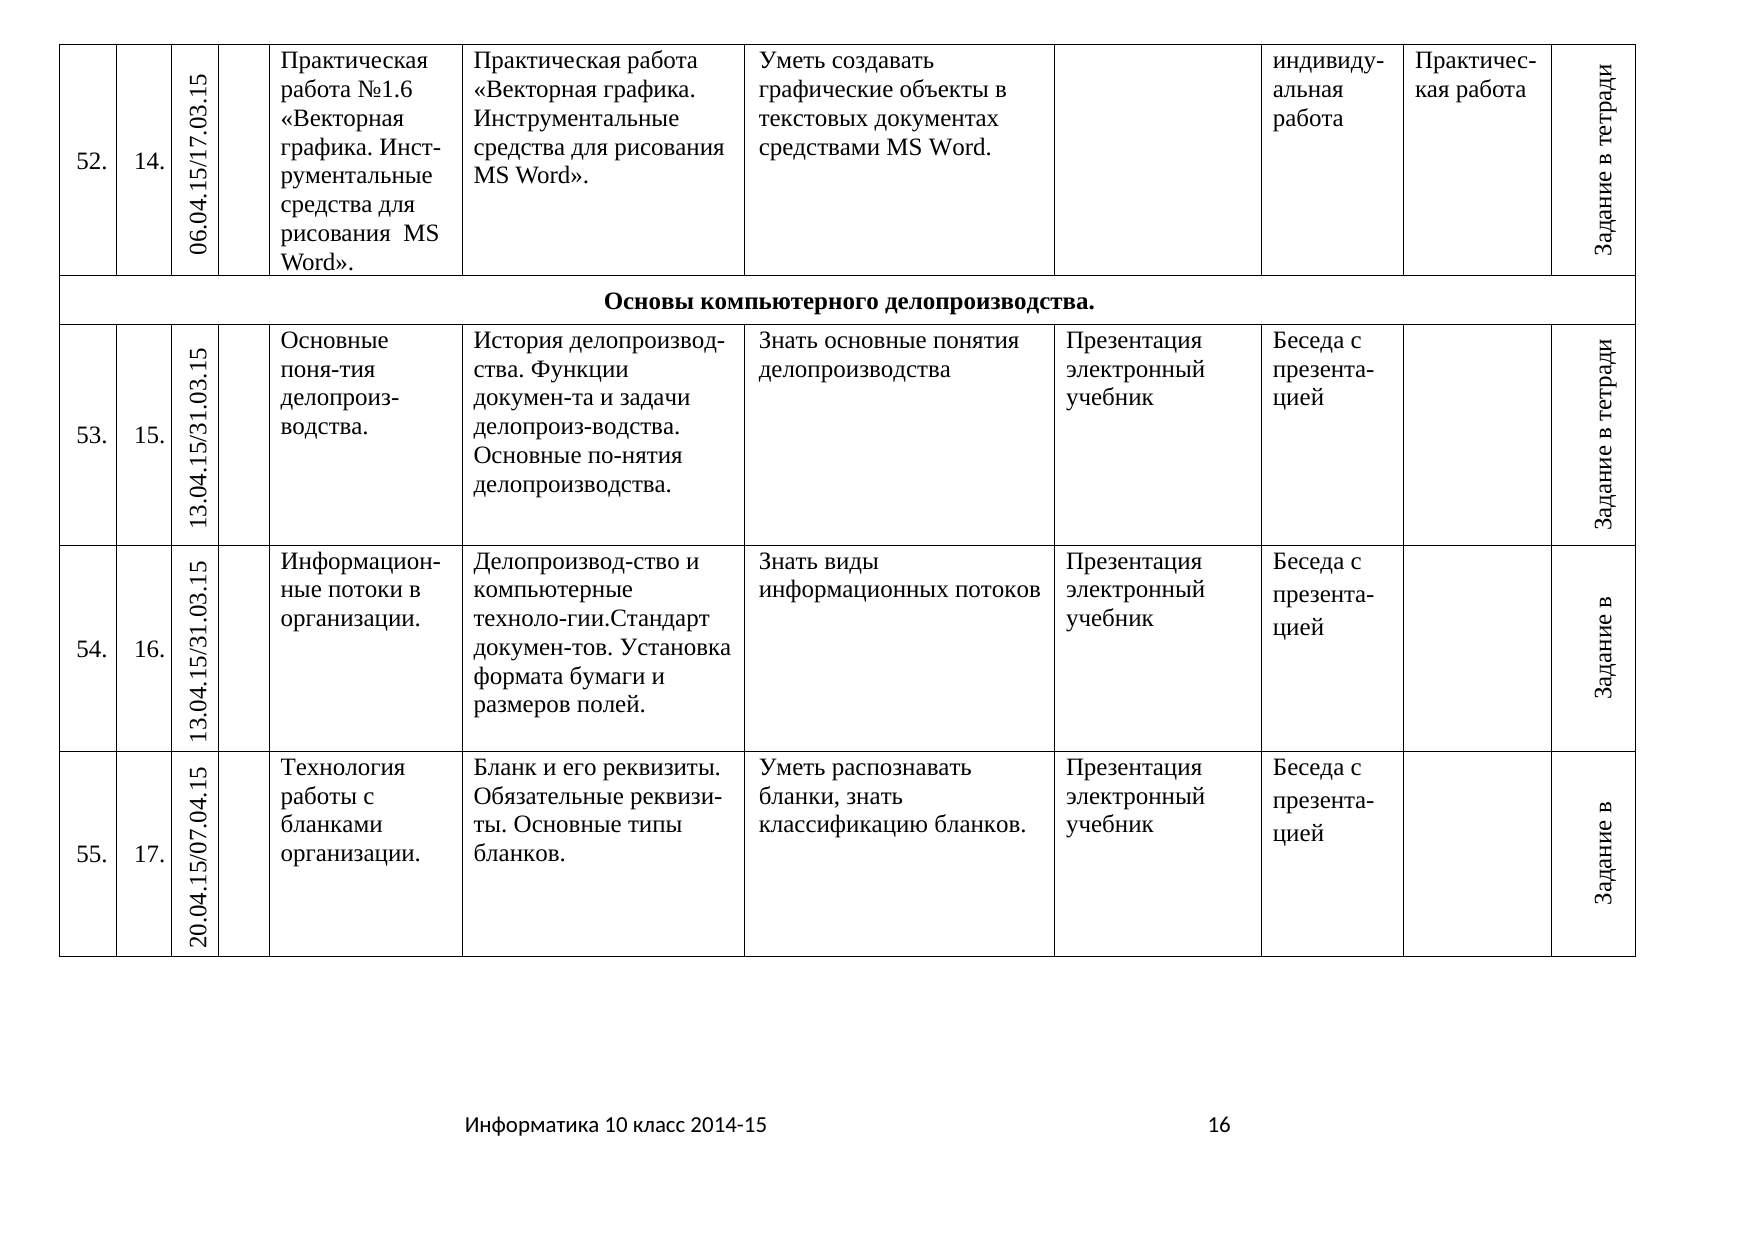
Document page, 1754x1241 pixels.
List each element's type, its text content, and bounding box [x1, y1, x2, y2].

table_cell Знать виды информационных потоков [745, 546, 1054, 751]
table_cell [1055, 45, 1261, 275]
table_cell Задание в тетради [1552, 752, 1635, 956]
table_cell [117, 325, 171, 545]
table_cell [1404, 325, 1551, 545]
table_cell [117, 45, 171, 275]
table_cell 20.04.15/07.04.15 [172, 752, 218, 956]
table_cell Уметь создавать графические объекты в текстовых документах средствами MS Word. [745, 45, 1054, 275]
table_cell Практическая работа «Векторная графика. Инструментальные средства для рисования MS Word». [463, 45, 744, 275]
table_cell Технология работы с бланками организации. [270, 752, 462, 956]
table_cell Основы компьютерного делопроизводства. [60, 276, 1635, 324]
table_cell 13.04.15/31.03.15 [172, 546, 218, 751]
table_cell Основные поня-тия делопроиз-водства. [270, 325, 462, 545]
table_cell [219, 546, 269, 751]
table_cell [1404, 752, 1551, 956]
table_cell Делопроизвод-ство и компьютерные техноло-гии.Стандарт докумен-тов. Установка формата бумаги и размеров полей. [463, 546, 744, 751]
table_cell Задание в тетради [1552, 325, 1635, 545]
table_cell Бланк и его реквизиты. Обязательные реквизи-ты. Основные типы бланков. [463, 752, 744, 956]
table_cell 13.04.15/31.03.15 [172, 325, 218, 545]
table_cell Практическая работа №1.6 «Векторная графика. Инст-рументальные средства для рисования MS Word». [270, 45, 462, 275]
table_cell [60, 752, 116, 956]
table_cell [219, 752, 269, 956]
table_cell Беседа с презента-цией [1262, 325, 1403, 545]
table_cell [60, 45, 116, 275]
table_cell Уметь распознавать бланки, знать классификацию бланков. [745, 752, 1054, 956]
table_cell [1404, 45, 1551, 275]
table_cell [1055, 752, 1261, 956]
table_cell Информацион-ные потоки в организации. [270, 546, 462, 751]
table_cell [117, 546, 171, 751]
table_cell История делопроизвод-ства. Функции докумен-та и задачи делопроиз-водства. Основные по-нятия делопроизводства. [463, 325, 744, 545]
table_cell [60, 546, 116, 751]
table_cell Презентация электронный учебник [1055, 325, 1261, 545]
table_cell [1262, 752, 1403, 956]
table_cell [60, 325, 116, 545]
table_cell [1404, 546, 1551, 751]
table_cell Задание в тетради [1552, 45, 1635, 275]
table_cell [219, 325, 269, 545]
table_cell [219, 45, 269, 275]
table_cell [117, 752, 171, 956]
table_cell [1262, 45, 1403, 275]
table_cell 06.04.15/17.03.15 [172, 45, 218, 275]
table_cell Презентация электронный учебник [1055, 546, 1261, 751]
table_cell Беседа с презента-цией [1262, 546, 1403, 751]
table_cell Задание в тетради [1552, 546, 1635, 751]
table_cell Знать основные понятия делопроизводства [745, 325, 1054, 545]
